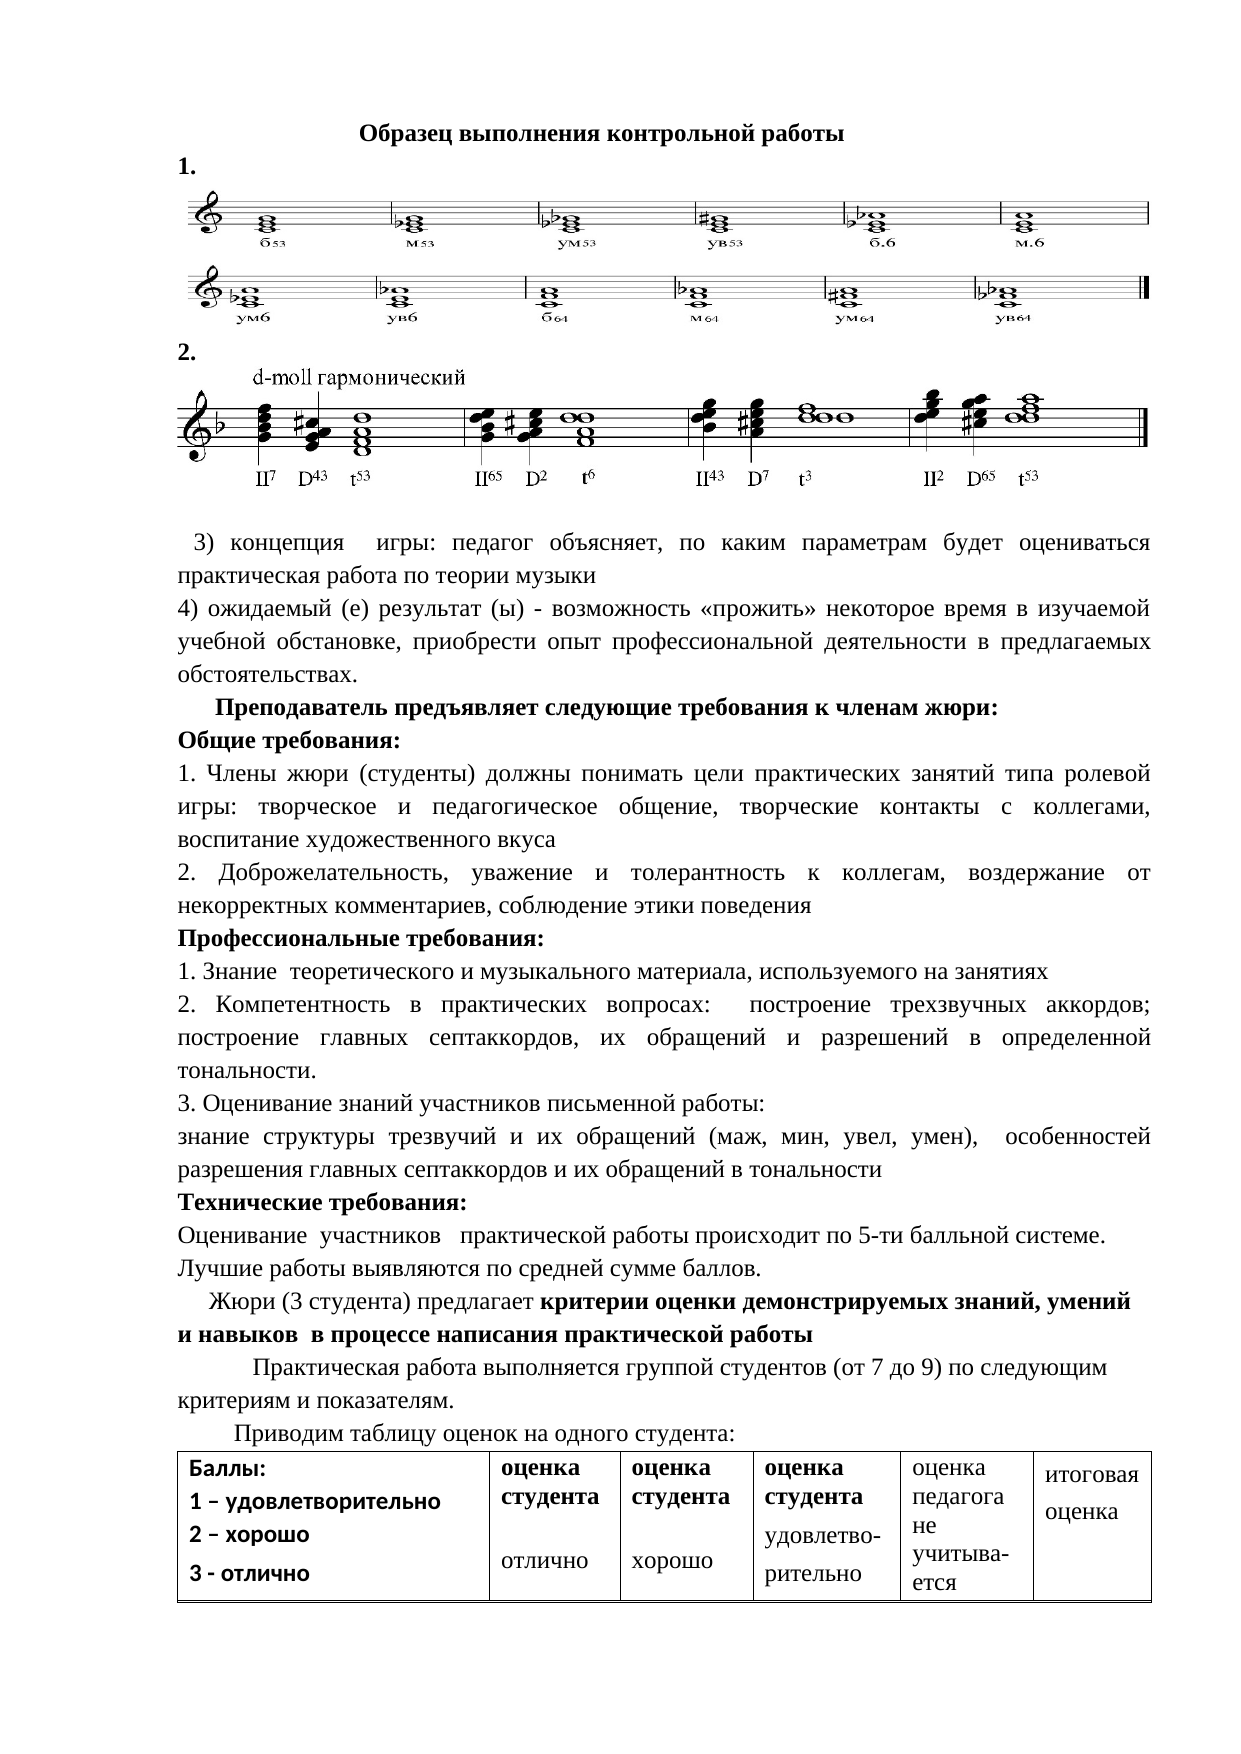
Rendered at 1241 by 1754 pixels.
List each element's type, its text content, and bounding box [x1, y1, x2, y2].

text 1. Члены жюри (студенты) должны понимать цели практических занятий типа ролевой игры: творческое и педагогическое общение, творческие контакты с коллегами, воспитание художественного вкуса [177, 758, 1152, 853]
text Оценивание участников практической работы происходит по 5-ти балльной системе. Лучшие работы выявляются по средней сумме баллов. [177, 1220, 1152, 1282]
text Технические требования: [177, 1187, 1152, 1216]
text 3. Оценивание знаний участников письменной работы: [177, 1088, 1152, 1117]
text 3) концепция игры: педагог объясняет, по каким параметрам будет оцениваться практическая работа по теории музыки [177, 527, 1152, 588]
text 1. [177, 151, 1151, 180]
text 2. [177, 338, 1151, 366]
text 2. Доброжелательность, уважение и толерантность к коллегам, воздержание от некорректных комментариев, соблюдение этики поведения [177, 857, 1152, 919]
picture [177, 184, 1152, 338]
text 4) ожидаемый (е) результат (ы) - возможность «прожить» некоторое время в изучаемой учебной обстановке, приобрести опыт профессиональной деятельности в предлагаемых обстоятельствах. [177, 593, 1152, 687]
text Практическая работа выполняется группой студентов (от 7 до 9) по следующим критериям и показателям. [177, 1352, 1152, 1414]
text Общие требования: [177, 725, 1152, 753]
text Приводим таблицу оценок на одного студента: [177, 1418, 1152, 1447]
text 2. Компетентность в практических вопросах: построение трехзвучных аккордов; построение главных септаккордов, их обращений и разрешений в определенной тональности. [177, 989, 1152, 1084]
text Жюри (3 студента) предлагает критерии оценки демонстрируемых знаний, умений и навыков в процессе написания практической работы [177, 1286, 1152, 1348]
table_header итоговая оценка [1034, 1452, 1151, 1600]
table_header оценка педагога не учитыва-ется [901, 1452, 1033, 1600]
table_header оценка студента отлично [490, 1452, 620, 1600]
text Образец выполнения контрольной работы [177, 118, 1151, 147]
text Профессиональные требования: [177, 923, 1152, 952]
text знание структуры трезвучий и их обращений (маж, мин, увел, умен), особенностей разрешения главных септаккордов и их обращений в тональности [177, 1121, 1152, 1183]
text 1. Знание теоретического и музыкального материала, используемого на занятиях [177, 956, 1152, 985]
table_header Баллы: 1 – удовлетворительно 2 – хорошо 3 - отлично [178, 1452, 489, 1600]
table_header оценка студента хорошо [621, 1452, 753, 1600]
text Преподаватель предъявляет следующие требования к членам жюри: [177, 692, 1152, 721]
table_header оценка студента удовлетво-рительно [754, 1452, 900, 1600]
picture [177, 366, 1152, 498]
